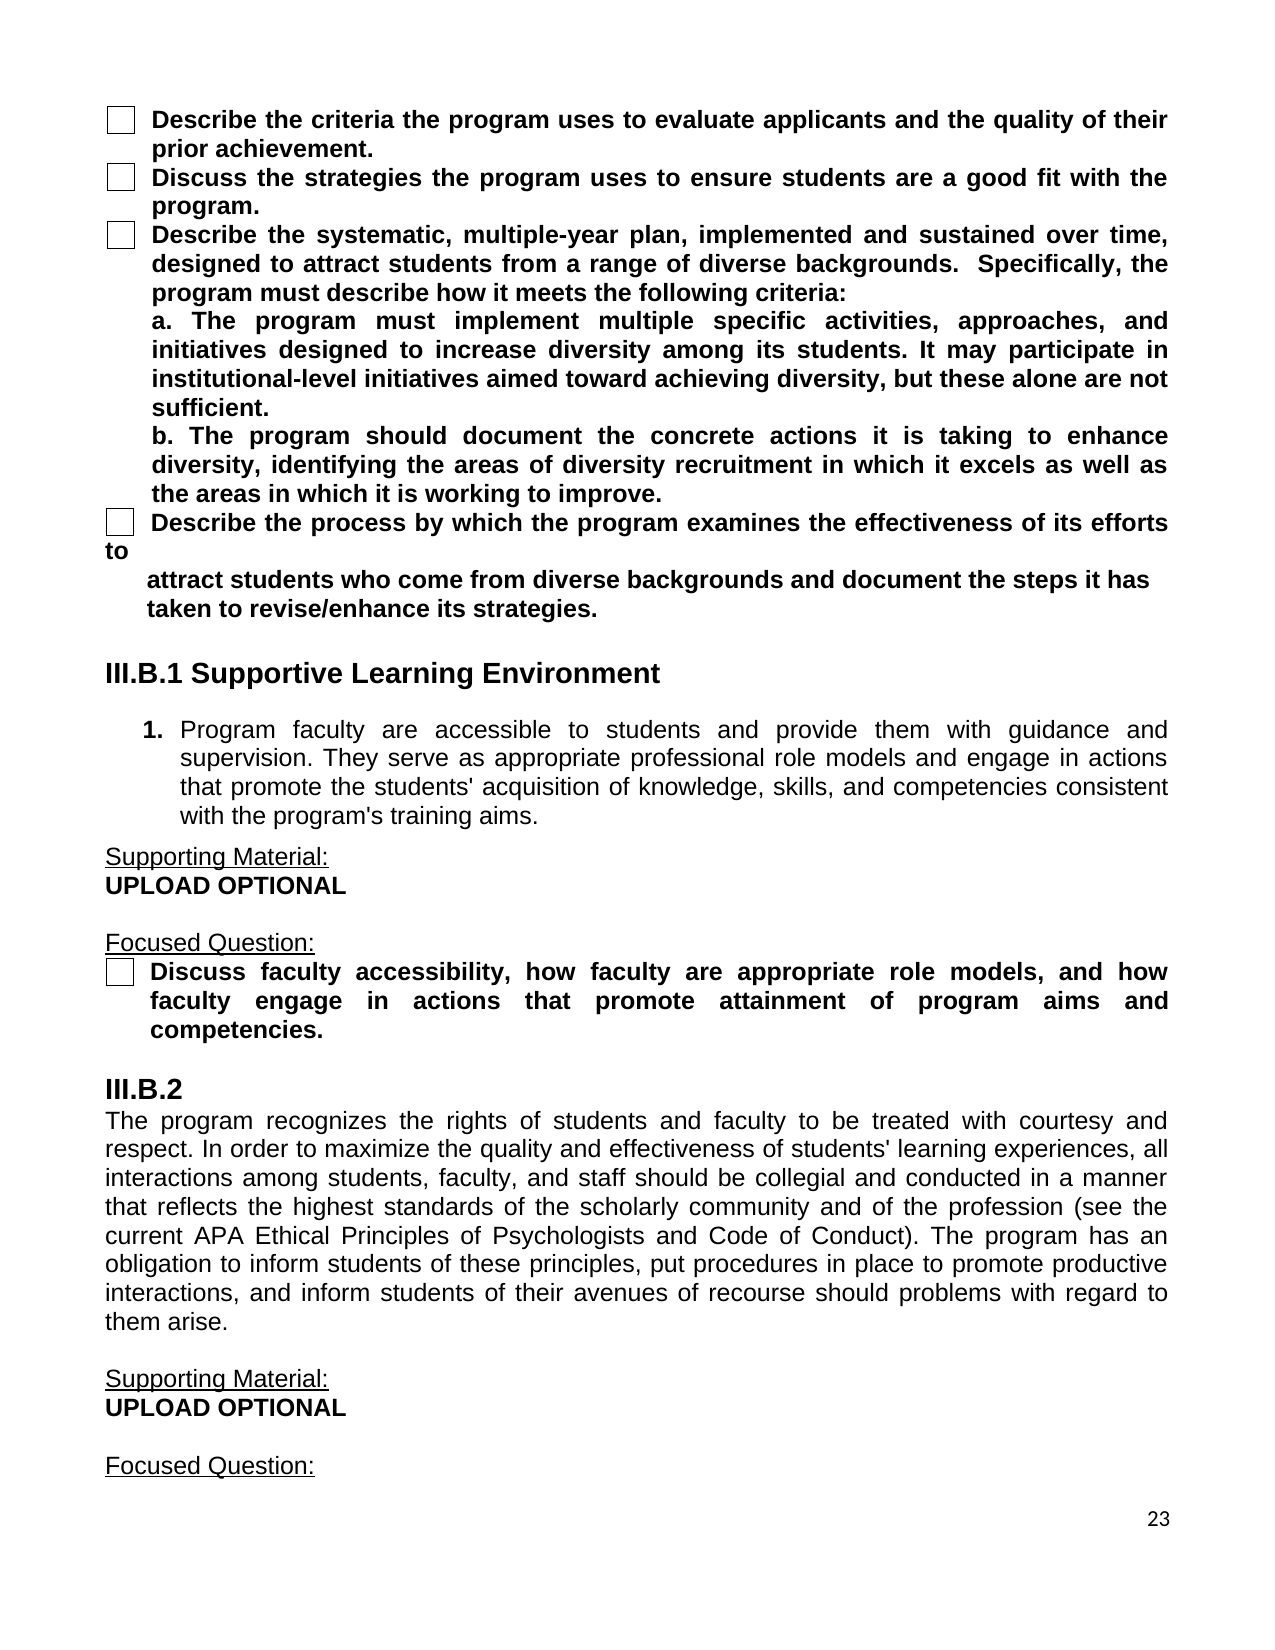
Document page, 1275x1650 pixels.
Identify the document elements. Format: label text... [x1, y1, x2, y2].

text Focused Question: [105, 1451, 1170, 1479]
text UPLOAD OPTIONAL [105, 871, 1170, 899]
text Describe the systematic, multiple-year plan, implemented and sustained over time, designed to attract students from a range of diverse backgrounds. Specifically, the program must describe how it meets the following criteria: [106, 220, 1170, 306]
text Supporting Material: [105, 842, 1170, 871]
text III.B.2 [105, 1072, 1170, 1106]
text b. The program should document the concrete actions it is taking to enhance diversity, identifying the areas of diversity recruitment in which it excels as well as the areas in which it is working to improve. [151, 421, 1170, 507]
text Discuss faculty accessibility, how faculty are appropriate role models, and how faculty engage in actions that promote attainment of program aims and competencies. [105, 957, 1170, 1043]
text Describe the criteria the program uses to evaluate applicants and the quality of their prior achievement. [106, 105, 1170, 162]
text attract students who come from diverse backgrounds and document the steps it has [105, 565, 1170, 594]
text III.B.1 Supportive Learning Environment [105, 656, 1170, 689]
text taken to revise/enhance its strategies. [105, 594, 1170, 622]
text a. The program must implement multiple specific activities, approaches, and initiatives designed to increase diversity among its students. It may participate in institutional-level initiatives aimed toward achieving diversity, but these alone are not sufficient. [105, 306, 1170, 421]
text Discuss the strategies the program uses to ensure students are a good fit with the program. [106, 162, 1170, 220]
text Focused Question: [105, 928, 1170, 957]
list Program faculty are accessible to students and provide them with guidance and supervision. They serve as appropriate professional role models and engage in actions that promote the students' acquisition of knowledge, skills, and competencies consistent with the program's training aims. [142, 714, 1170, 829]
text UPLOAD OPTIONAL [105, 1393, 1170, 1422]
text The program recognizes the rights of students and faculty to be treated with courtesy and respect. In order to maximize the quality and effectiveness of students' learning experiences, all interactions among students, faculty, and staff should be collegial and conducted in a manner that reflects the highest standards of the scholarly community and of the profession (see the current APA Ethical Principles of Psychologists and Code of Conduct). The program has an obligation to inform students of these principles, put procedures in place to promote productive interactions, and inform students of their avenues of recourse should problems with regard to them arise. [105, 1106, 1170, 1336]
text Supporting Material: [105, 1364, 1170, 1393]
text Describe the process by which the program examines the effectiveness of its efforts to [105, 507, 1170, 565]
